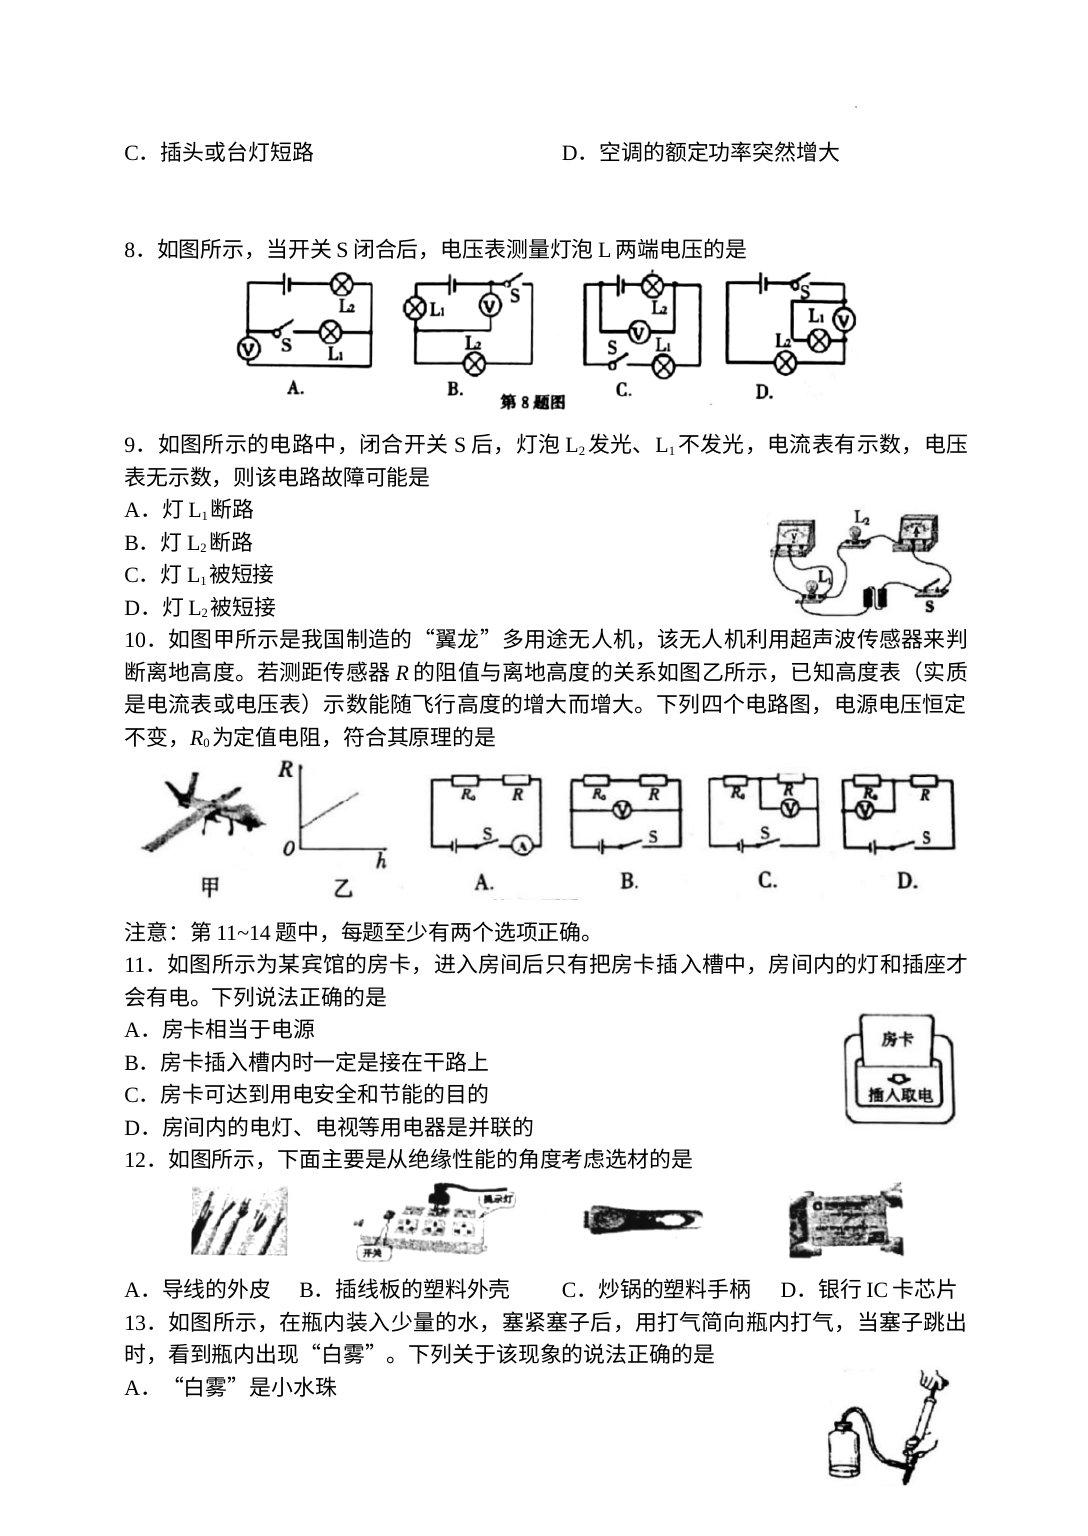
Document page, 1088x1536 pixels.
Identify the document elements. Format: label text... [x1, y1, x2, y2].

text B．灯L2断路 [124, 524, 969, 557]
picture [186, 1174, 908, 1264]
text 8．如图所示，当开关S闭合后，电压表测量灯泡L两端电压的是 [124, 232, 969, 264]
text 13．如图所示，在瓶内装入少量的水，塞紧塞子后，用打气简向瓶内打气，当塞子跳出时，看到瓶内出现“白雾”。下列关于该现象的说法正确的是 [124, 1304, 969, 1369]
text 12．如图所示，下面主要是从绝缘性能的角度考虑选材的是 [124, 1142, 969, 1174]
text C．插头或台灯短路 D．空调的额定功率突然增大 [124, 134, 969, 167]
text A．灯L1断路 [124, 492, 969, 524]
text C．灯L1被短接 [124, 557, 969, 589]
text 注意：第11~14题中，每题至少有两个选项正确。 [124, 914, 969, 947]
text B．房卡插入槽内时一定是接在干路上 [124, 1044, 969, 1077]
text 11．如图所示为某宾馆的房卡，进入房间后只有把房卡插入槽中，房间内的灯和插座才会有电。下列说法正确的是 [124, 947, 969, 1012]
text A．房卡相当于电源 [124, 1012, 969, 1044]
text 10．如图甲所示是我国制造的“翼龙”多用途无人机，该无人机利用超声波传感器来判断离地高度。若测距传感器R的阻值与离地高度的关系如图乙所示，已知高度表（实质是电流表或电压表）示数能随飞行高度的增大而增大。下列四个电路图，电源电压恒定不变，R0为定值电阻，符合其原理的是 [124, 622, 969, 752]
text C．房卡可达到用电安全和节能的目的 [124, 1077, 969, 1109]
text D．灯L2被短接 [124, 589, 969, 622]
picture [233, 264, 860, 413]
picture [825, 1402, 953, 1486]
text D．房间内的电灯、电视等用电器是并联的 [124, 1109, 969, 1142]
text A．“白雾”是小水珠 [124, 1369, 969, 1402]
text A．导线的外皮 B．插线板的塑料外壳 C．炒锅的塑料手柄 D．银行IC卡芯片 [124, 1272, 969, 1304]
picture [133, 752, 960, 900]
text 9．如图所示的电路中，闭合开关S后，灯泡L2发光、L1不发光，电流表有示数，电压表无示数，则该电路故障可能是 [124, 427, 969, 492]
